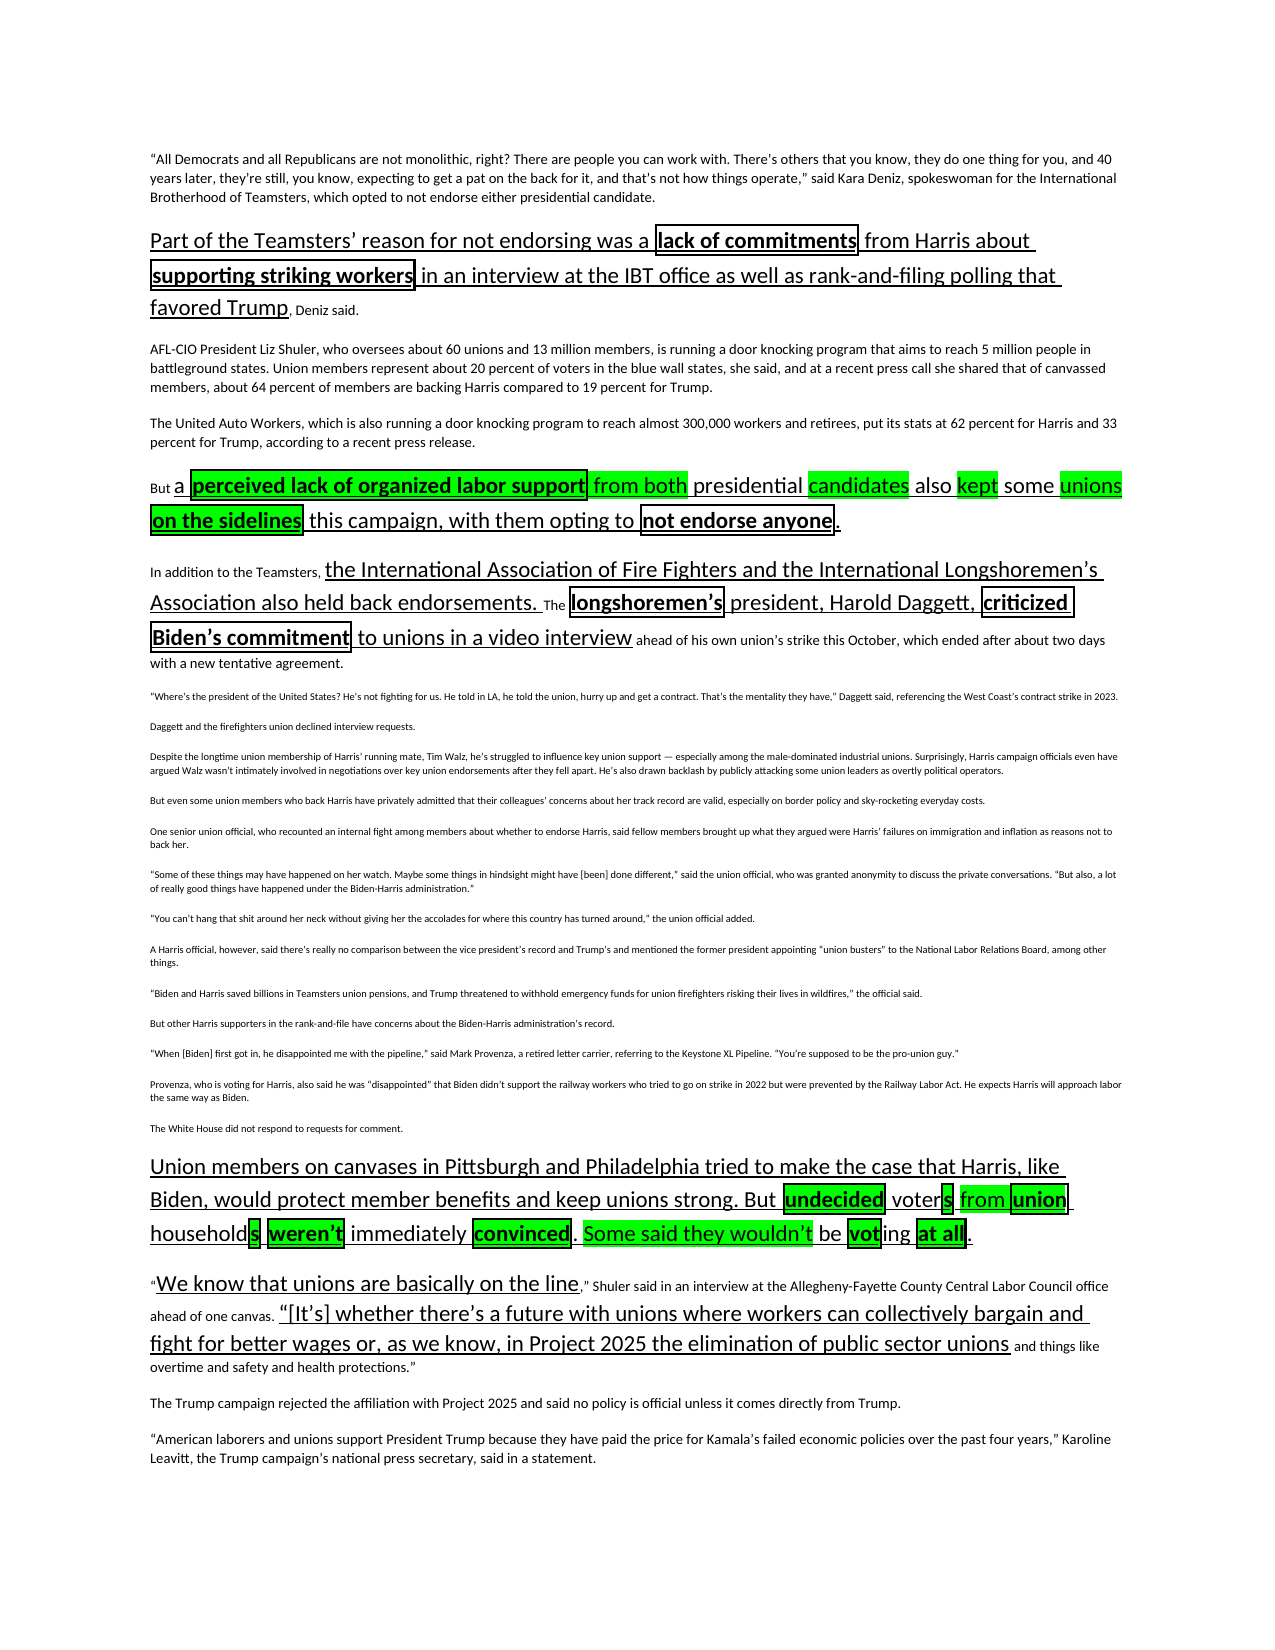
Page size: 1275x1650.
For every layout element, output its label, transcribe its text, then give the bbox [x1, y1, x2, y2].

text “We know that unions are basically on the line,” Shuler said in an interview at the Allegheny-Fayette County Central Labor Council office ahead of one canvas. “[It’s] whether there’s a future with unions where workers can collectively bargain and fight for better wages or, as we know, in Project 2025 the elimination of public sector unions and things like overtime and safety and health protections.” [150, 1269, 1125, 1376]
text The United Auto Workers, which is also running a door knocking program to reach almost 300,000 workers and retirees, put its stats at 62 percent for Harris and 33 percent for Trump, according to a recent press release. [150, 414, 1125, 451]
text Provenza, who is voting for Harris, also said he was “disappointed” that Biden didn’t support the railway workers who tried to go on strike in 2022 but were prevented by the Railway Labor Act. He expects Harris will approach labor the same way as Biden. [150, 1078, 1125, 1104]
text Daggett and the firefighters union declined interview requests. [150, 720, 1125, 733]
text But a perceived lack of organized labor support from both presidential candidates also kept some unions on the sidelines this campaign, with them opting to not endorse anyone. [150, 469, 1125, 536]
text But even some union members who back Harris have privately admitted that their colleagues’ concerns about her track record are valid, especially on border policy and sky-rocketing everyday costs. [150, 794, 1125, 807]
text In addition to the Teamsters, the International Association of Fire Fighters and the International Longshoremen’s Association also held back endorsements. The longshoremen’s president, Harold Daggett, criticized Biden’s commitment to unions in a video interview ahead of his own union’s strike this October, which ended after about two days with a new tentative agreement. [150, 555, 1125, 672]
text Union members on canvases in Pittsburgh and Philadelphia tried to make the case that Harris, like Biden, would protect member benefits and keep unions strong. But undecided voters from union households weren’t immediately convinced. Some said they wouldn’t be voting at all. [150, 1152, 1125, 1249]
text “American laborers and unions support President Trump because they have paid the price for Kamala’s failed economic policies over the past four years,” Karoline Leavitt, the Trump campaign’s national press secretary, said in a statement. [150, 1430, 1125, 1467]
text But other Harris supporters in the rank-and-file have concerns about the Biden-Harris administration’s record. [150, 1017, 1125, 1030]
text “Some of these things may have happened on her watch. Maybe some things in hindsight might have [been] done different,” said the union official, who was granted anonymity to discuss the private conversations. “But also, a lot of really good things have happened under the Biden-Harris administration.” [150, 869, 1125, 895]
text A Harris official, however, said there’s really no comparison between the vice president’s record and Trump’s and mentioned the former president appointing “union busters” to the National Labor Relations Board, among other things. [150, 943, 1125, 969]
text Part of the Teamsters’ reason for not endorsing was a lack of commitments from Harris about supporting striking workers in an interview at the IBT office as well as rank-and-filing polling that favored Trump, Deniz said. [150, 224, 1125, 321]
text The Trump campaign rejected the affiliation with Project 2025 and said no policy is official unless it comes directly from Trump. [150, 1394, 1125, 1412]
text AFL-CIO President Liz Shuler, who oversees about 60 unions and 13 million members, is running a door knocking program that aims to reach 5 million people in battleground states. Union members represent about 20 percent of voters in the blue wall states, she said, and at a recent press call she shared that of canvassed members, about 64 percent of members are backing Harris compared to 19 percent for Trump. [150, 340, 1125, 396]
text One senior union official, who recounted an internal fight among members about whether to endorse Harris, said fellow members brought up what they argued were Harris’ failures on immigration and inflation as reasons not to back her. [150, 825, 1125, 851]
text “All Democrats and all Republicans are not monolithic, right? There are people you can work with. There’s others that you know, they do one thing for you, and 40 years later, they’re still, you know, expecting to get a pat on the back for it, and that’s not how things operate,” said Kara Deniz, spokeswoman for the International Brotherhood of Teamsters, which opted to not endorse either presidential candidate. [150, 150, 1125, 206]
text “Biden and Harris saved billions in Teamsters union pensions, and Trump threatened to withhold emergency funds for union firefighters risking their lives in wildfires,” the official said. [150, 987, 1125, 1000]
